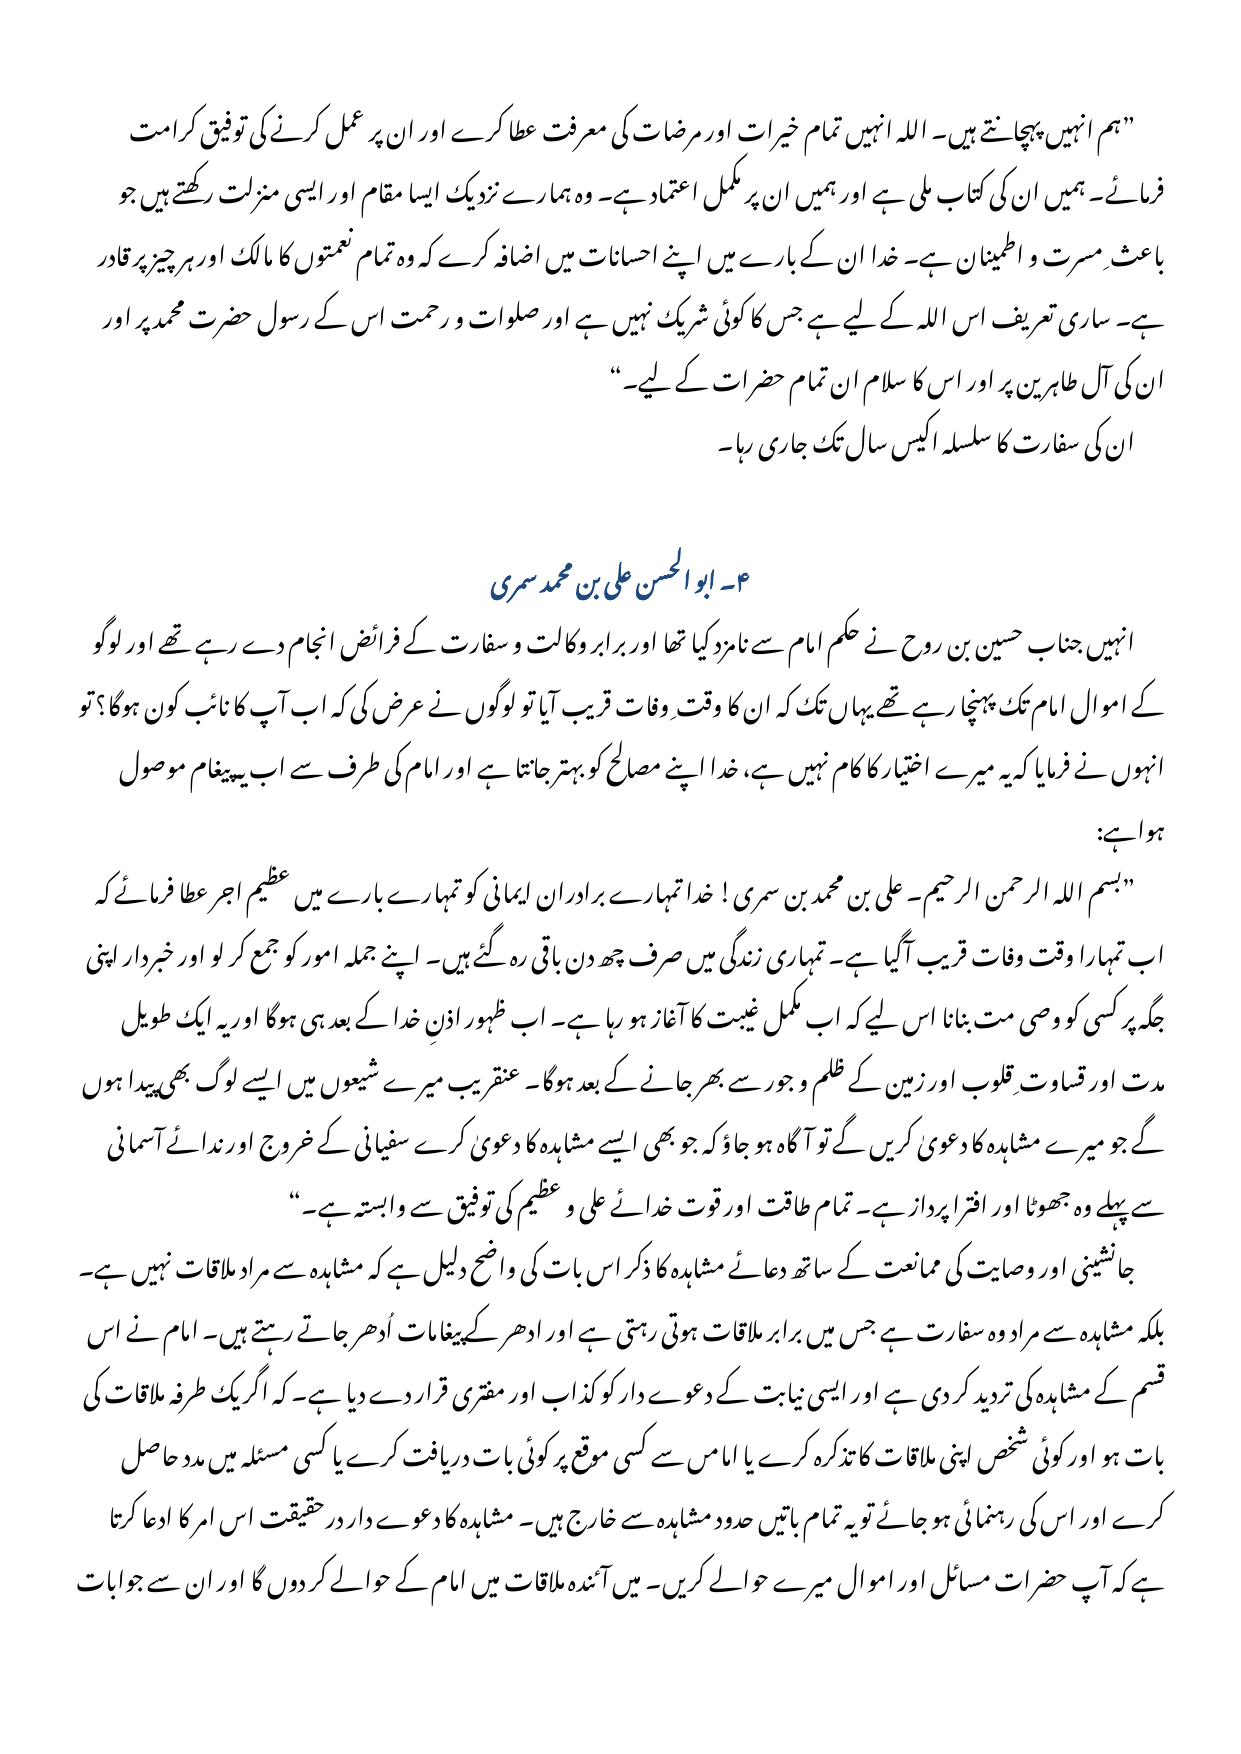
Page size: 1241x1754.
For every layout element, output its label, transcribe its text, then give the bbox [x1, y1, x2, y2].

text انہیں جناب حسین بن روح نے حکم امام سے نامزد کیا تھا اور برابر وکالت و سفارت کے فرائض انجام دے رہے تھے اور لوگو کے اموال امام تک پہنچا رہے تھے یہاں تک کہ ان کا وقت ِ وفات قریب آیا تو لوگوں نے عرض کی کہ اب آپ کا نائب کون ہوگا؟ تو انہوں نے فرمایا کہ یہ میرے اختیار کا کام نہیں ہے، خدا اپنے مصالح کو بہتر جانتا ہے اور امام کی طرف سے اب یہ پیغام موصول ہواہے: [75, 606, 1165, 856]
subtitle ۴۔ ابو الحسن علی بن محمد سمری [75, 544, 1165, 606]
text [75, 1231, 1165, 1606]
text ”ہم انہیں پہچانتے ہیں۔ الله انہیں تمام خیرات اور مرضات کی معرفت عطا کرے اور ان پر عمل کرنے کی توفیق کرامت فرمائے۔ ہمیں ان کی کتاب ملی ہے اور ہمیں ان پر مکمل اعتماد ہے۔ وہ ہمارے نزدیک ایسا مقام اور ایسی منزلت رکھتے ہیں جو باعث ِ مسرت و اطمینان ہے۔ خدا ان کے بارے میں اپنے احسانات میں اضافہ کرے کہ وہ تمام نعمتوں کا مالک اور ہر چیز پر قادر ہے۔ ساری تعریف اس الله کے لیے ہے جس کا کوئی شریک نہیں ہے اور صلوات و رحمت اس کے رسول حضرت محمد پر اور ان کی آل طاہرین پر اور اس کا سلام ان تمام حضرات کے لیے۔“ [75, 94, 1165, 406]
text ”بسم الله الرحمن الرحیم۔ علی بن محمد بن سمری! خدا تمہارے برادران ایمانی کو تمہارے بارے میں عظیم اجر عطا فرمائے کہ اب تمہارا وقت وفات قریب آگیا ہے۔ تمہاری زندگی میں صرف چھ دن باقی رہ گئے ہیں۔ اپنے جملہ امور کو جمع کر لو اور خبردار اپنی جگہ پر کسی کو وصی مت بنانا اس لیے کہ اب مکمل غیبت کا آغاز ہو رہا ہے۔ اب ظہور اذنِ خدا کے بعد ہی ہوگا اور یہ ایک طویل مدت اور قساوت ِ قلوب اور زمین کے ظلم و جور سے بھر جانے کے بعد ہوگا۔ عنقریب میرے شیعوں میں ایسے لوگ بھی پیدا ہوں گے جو میرے مشاہدہ کا دعویٰ کریں گے تو آگاہ ہو جاؤ کہ جو بھی ایسے مشاہدہ کا دعویٰ کرے سفیانی کے خروج اور ندائے آسمانی سے پہلے وہ جھوٹا اور افترا پرداز ہے۔ تمام طاقت اور قوت خدائے علی و عظیم کی توفیق سے وابستہ ہے۔“ [75, 856, 1165, 1231]
text ان کی سفارت کا سلسلہ اکیس سال تک جاری رہا۔ [75, 406, 1165, 469]
